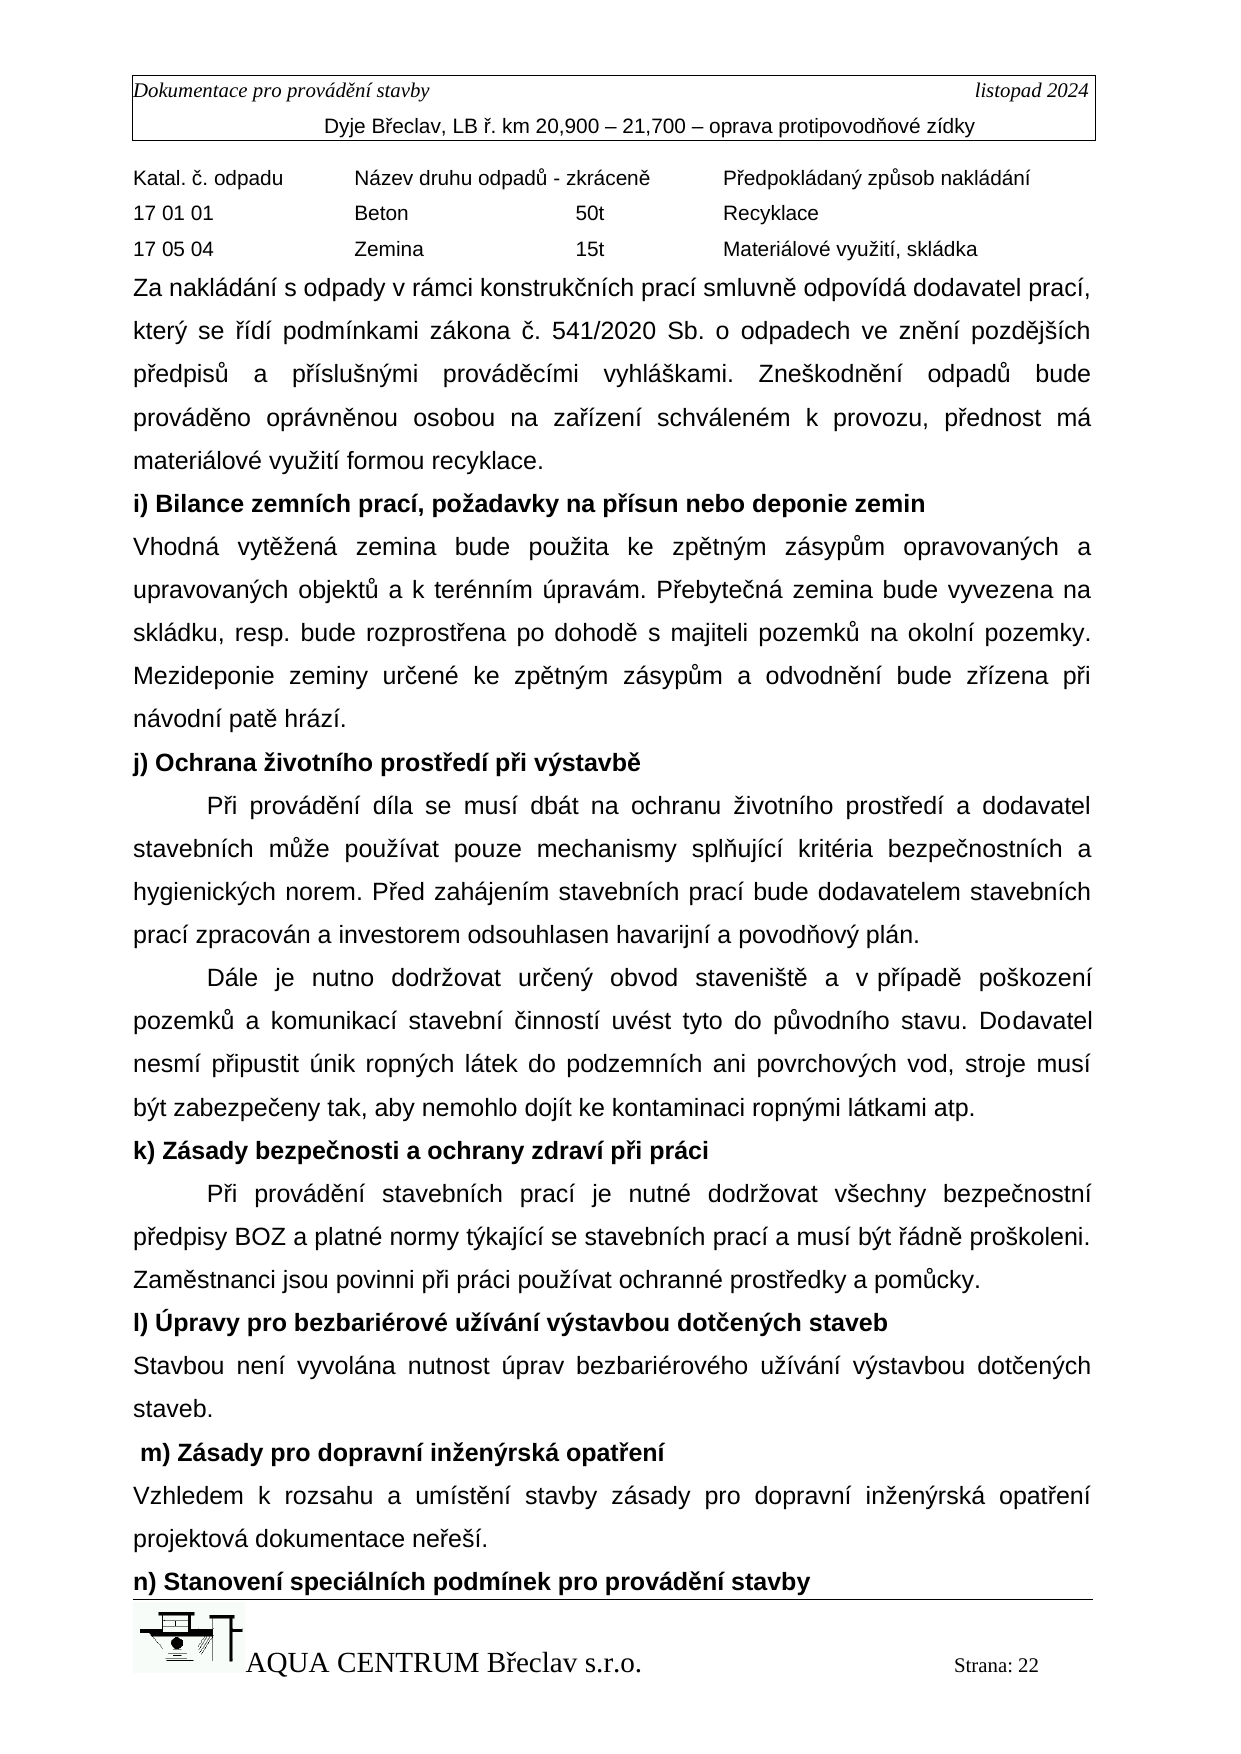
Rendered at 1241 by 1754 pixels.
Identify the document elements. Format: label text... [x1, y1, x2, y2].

text m) Zásady pro dopravní inženýrská opatření [133, 1437, 1093, 1466]
text n) Stanovení speciálních podmínek pro provádění stavby [133, 1567, 1093, 1596]
text Katal. č. odpadu Název druhu odpadů - zkráceně Předpokládaný způsob nakládání [133, 165, 1093, 189]
text Při provádění díla se musí dbát na ochranu životního prostředí a dodavatel stavebních může používat pouze mechanismy splňující kritéria bezpečnostních a hygienických norem. Před zahájením stavebních prací bude dodavatelem stavebních prací zpracován a investorem odsouhlasen havarijní a povodňový plán. [133, 791, 1093, 949]
text Za nakládání s odpady v rámci konstrukčních prací smluvně odpovídá dodavatel prací, který se řídí podmínkami zákona č. 541/2020 Sb. o odpadech ve znění pozdějších předpisů a příslušnými prováděcími vyhláškami. Zneškodnění odpadů bude prováděno oprávněnou osobou na zařízení schváleném k provozu, přednost má materiálové využití formou recyklace. [133, 273, 1093, 474]
text 17 01 01 Beton 50t Recyklace [133, 201, 1093, 225]
text Stavbou není vyvolána nutnost úprav bezbariérového užívání výstavbou dotčených staveb. [133, 1351, 1093, 1423]
text l) Úpravy pro bezbariérové užívání výstavbou dotčených staveb [133, 1308, 1093, 1337]
text Dále je nutno dodržovat určený obvod staveniště a v případě poškození pozemků a komunikací stavební činností uvést tyto do původního stavu. Dodavatel nesmí připustit únik ropných látek do podzemních ani povrchových vod, stroje musí být zabezpečeny tak, aby nemohlo dojít ke kontaminaci ropnými látkami atp. [133, 963, 1093, 1121]
text k) Zásady bezpečnosti a ochrany zdraví při práci [133, 1136, 1093, 1164]
text 17 05 04 Zemina 15t Materiálové využití, skládka [133, 237, 1093, 261]
picture [132, 1602, 246, 1673]
text Vhodná vytěžená zemina bude použita ke zpětným zásypům opravovaných a upravovaných objektů a k terénním úpravám. Přebytečná zemina bude vyvezena na skládku, resp. bude rozprostřena po dohodě s majiteli pozemků na okolní pozemky. Mezideponie zeminy určené ke zpětným zásypům a odvodnění bude zřízena při návodní patě hrází. [133, 532, 1093, 733]
text Vzhledem k rozsahu a umístění stavby zásady pro dopravní inženýrská opatření projektová dokumentace neřeší. [133, 1481, 1093, 1552]
text Při provádění stavebních prací je nutné dodržovat všechny bezpečnostní předpisy BOZ a platné normy týkající se stavebních prací a musí být řádně proškoleni. Zaměstnanci jsou povinni při práci používat ochranné prostředky a pomůcky. [133, 1179, 1093, 1294]
text i) Bilance zemních prací, požadavky na přísun nebo deponie zemin [133, 489, 1093, 517]
text j) Ochrana životního prostředí při výstavbě [133, 747, 1093, 776]
